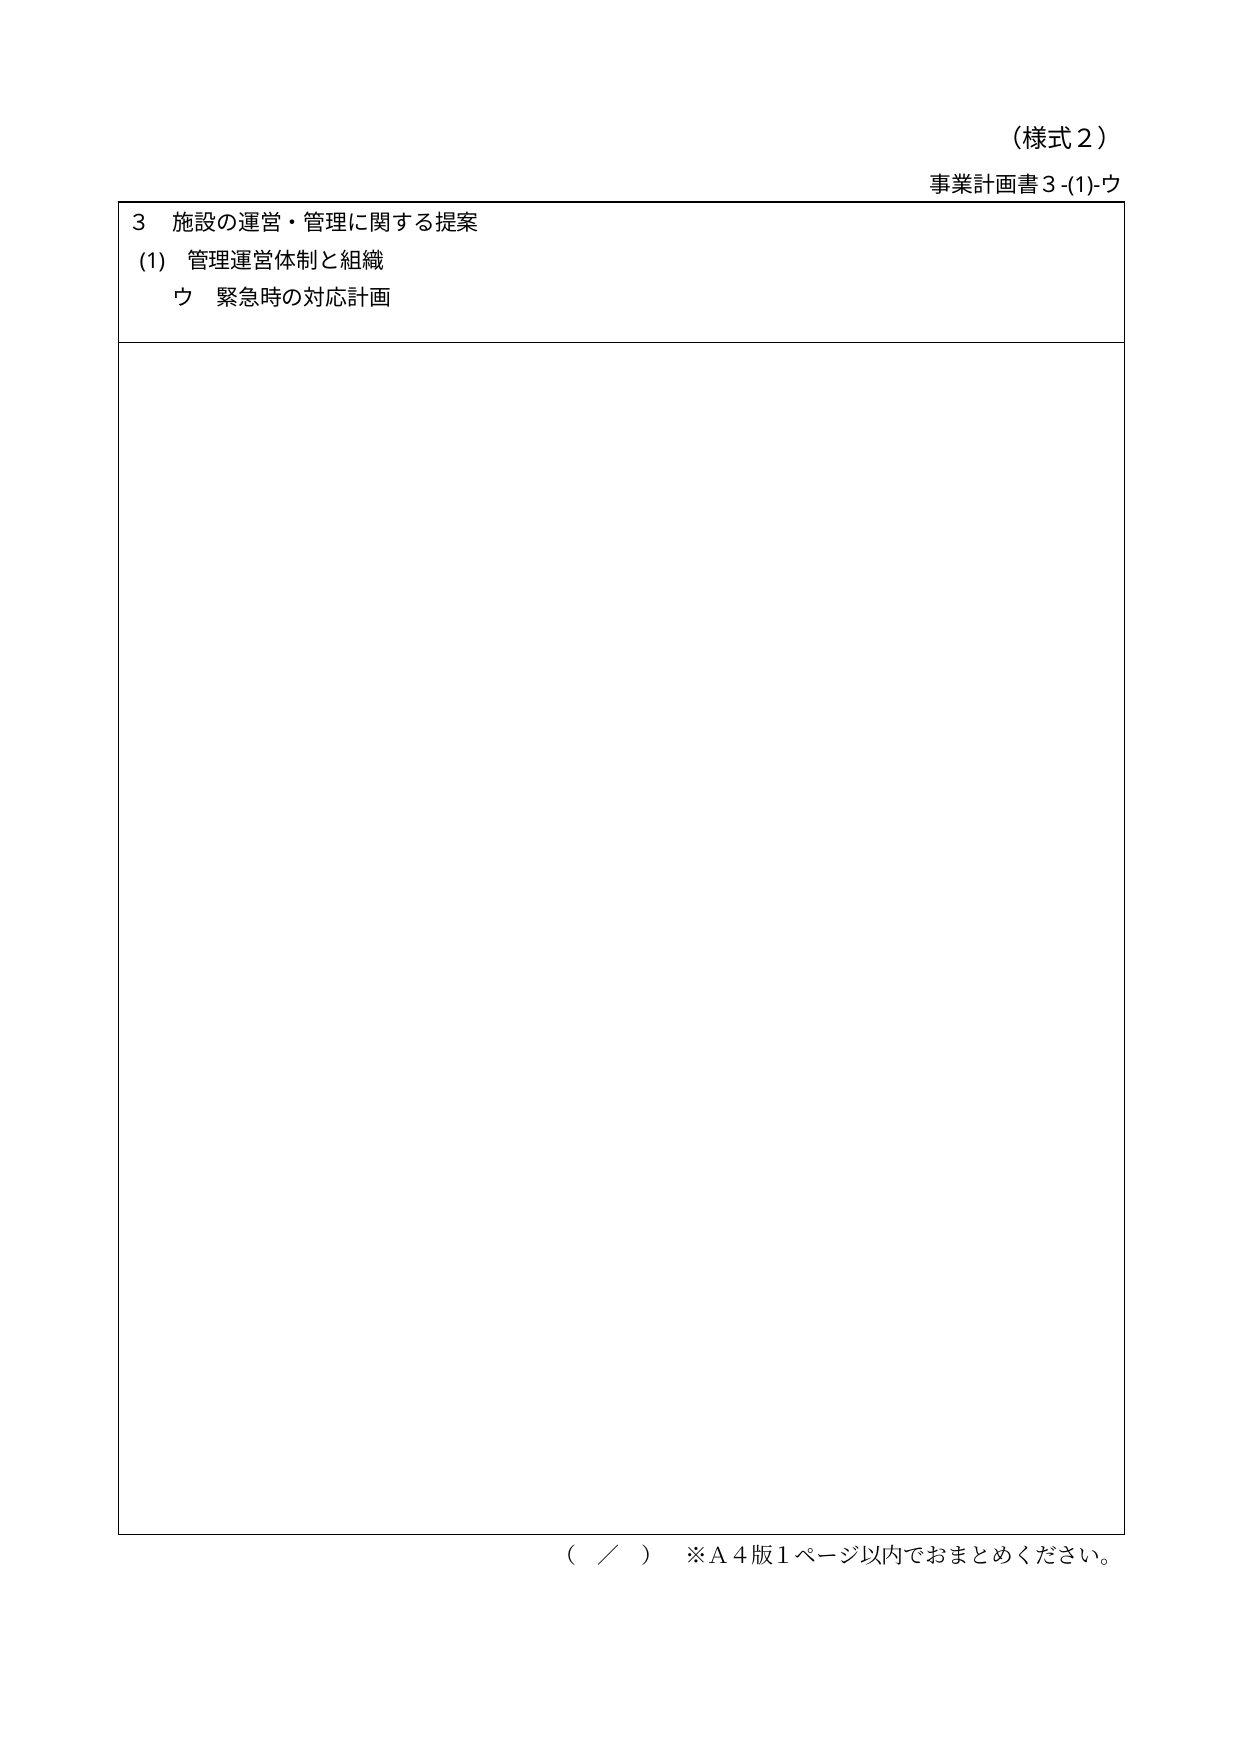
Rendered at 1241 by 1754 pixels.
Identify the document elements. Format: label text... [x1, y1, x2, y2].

table_header ３ 施設の運営・管理に関する提案 (1) 管理運営体制と組織 ウ 緊急時の対応計画 [119, 203, 1124, 342]
table_cell [119, 343, 1124, 1534]
text 事業計画書３-(1)-ウ [118, 164, 1122, 201]
text （ ／ ） ※Ａ４版１ページ以内でおまとめください。 [118, 1535, 1122, 1572]
